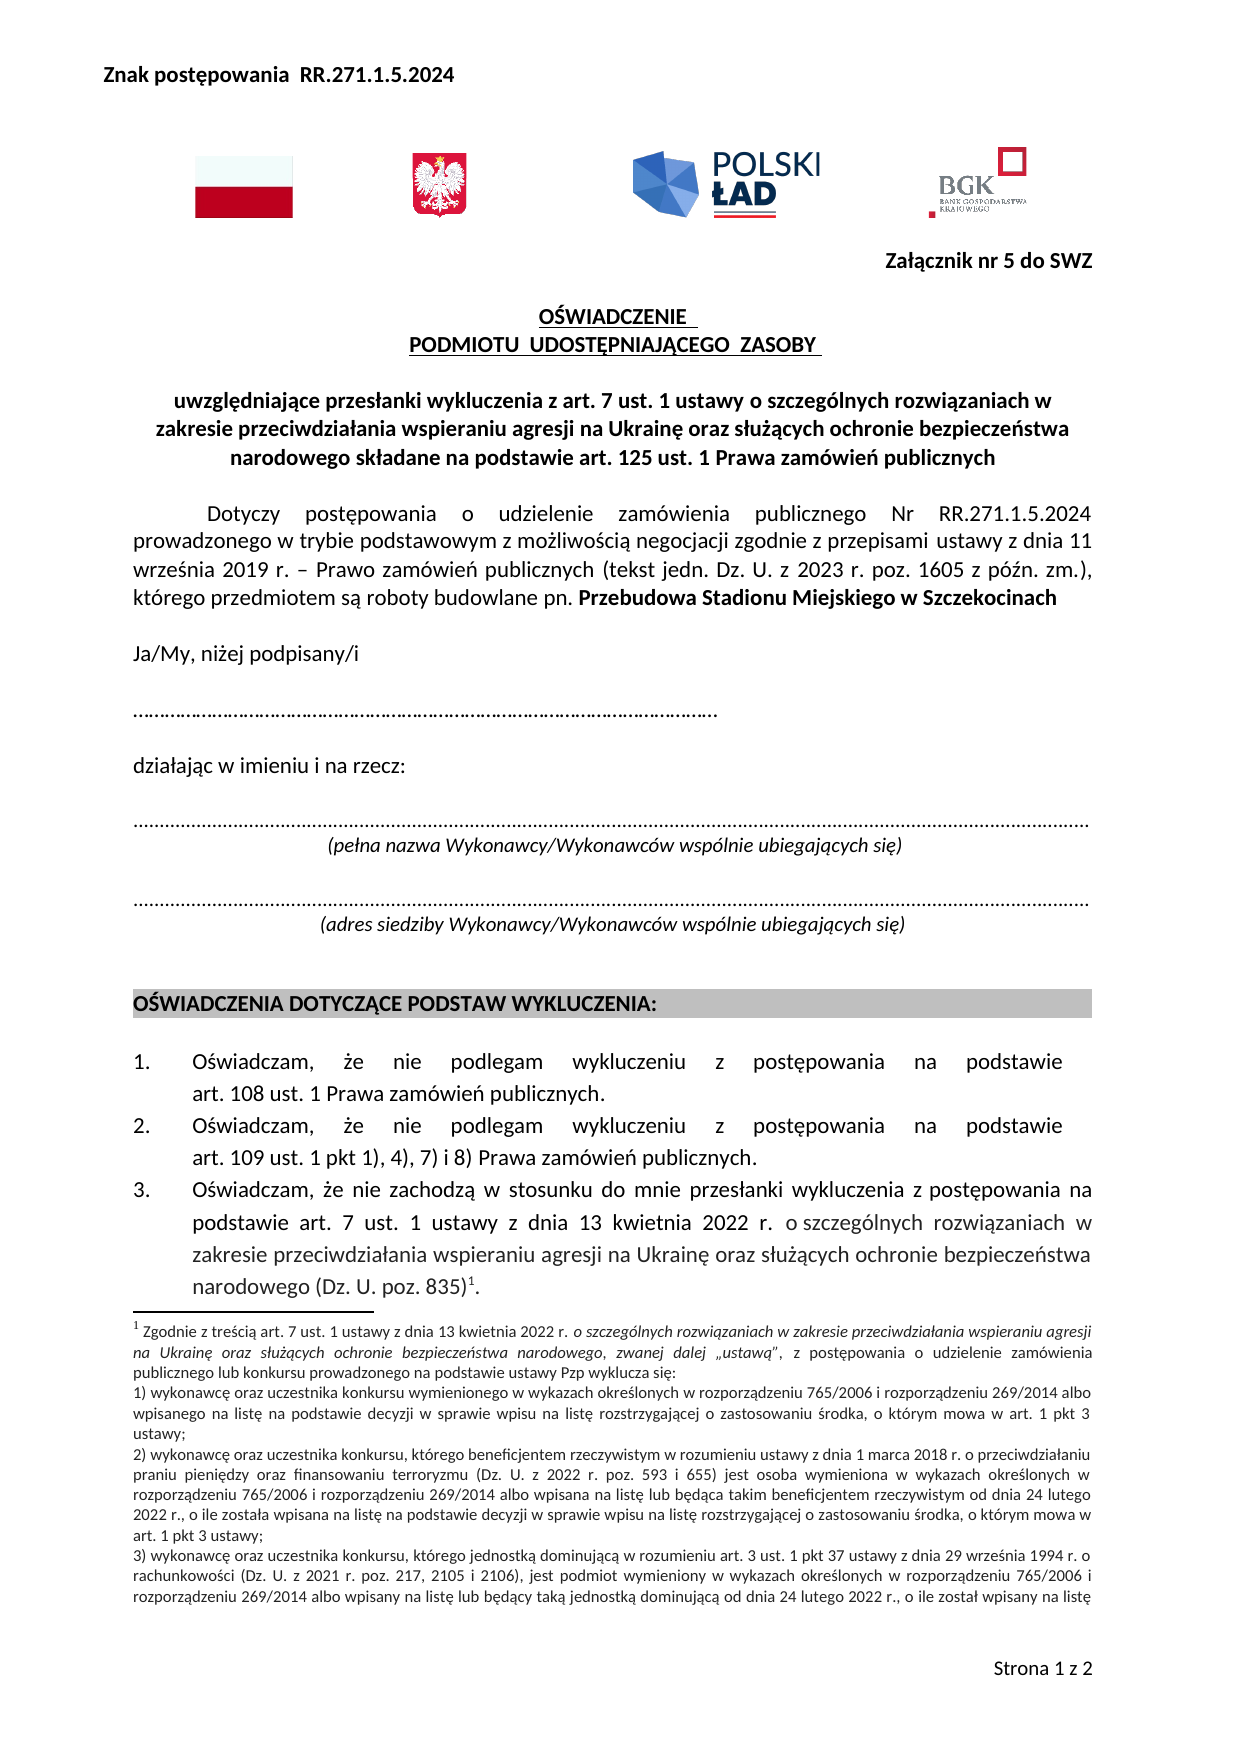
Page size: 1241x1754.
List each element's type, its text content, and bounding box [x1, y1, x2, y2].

list Oświadczam, że nie podlegam wykluczeniu z postępowania na podstawie art. 108 ust. 1 Prawa zamówień publicznych. [133, 1047, 1092, 1107]
picture [195, 156, 293, 218]
text ...................................................................................................................................................................................... [133, 886, 1092, 911]
list Oświadczam, że nie zachodzą w stosunku do mnie przesłanki wykluczenia z postępowania na podstawie art. 7 ust. 1 ustawy z dnia 13 kwietnia 2022 r. o szczególnych rozwiązaniach w zakresie przeciwdziałania wspieraniu agresji na Ukrainę oraz służących ochronie bezpieczeństwa narodowego (Dz. U. poz. 835). [133, 1176, 1092, 1300]
text Załącznik nr 5 do SWZ [133, 246, 1092, 274]
text ………………………………………………………………………………………………… [133, 695, 1092, 723]
picture [633, 151, 820, 218]
text PODMIOTU UDOSTĘPNIAJĄCEGO ZASOBY [133, 331, 1092, 358]
text Ja/My, niżej podpisany/i [133, 639, 1092, 667]
text uwzględniające przesłanki wykluczenia z art. 7 ust. 1 ustawy o szczególnych rozwiązaniach w zakresie przeciwdziałania wspieraniu agresji na Ukrainę oraz służących ochronie bezpieczeństwa narodowego składane na podstawie art. 125 ust. 1 Prawa zamówień publicznych [133, 387, 1092, 471]
text OŚWIADCZENIE [133, 302, 1092, 331]
text (adres siedziby Wykonawcy/Wykonawców wspólnie ubiegających się) [133, 911, 1092, 937]
picture [928, 147, 1027, 218]
text (pełna nazwa Wykonawcy/Wykonawców wspólnie ubiegających się) [133, 832, 1092, 858]
text Dotyczy postępowania o udzielenie zamówienia publicznego Nr RR.271.1.5.2024 prowadzonego w trybie podstawowym z możliwością negocjacji zgodnie z przepisami ustawy z dnia 11 września 2019 r. – Prawo zamówień publicznych (tekst jedn. Dz. U. z 2023 r. poz. 1605 z późn. zm.), którego przedmiotem są roboty budowlane pn. Przebudowa Stadionu Miejskiego w Szczekocinach [133, 499, 1092, 611]
text OŚWIADCZENIA DOTYCZĄCE PODSTAW WYKLUCZENIA: [133, 989, 1092, 1018]
text ...................................................................................................................................................................................... [133, 807, 1092, 832]
picture [412, 153, 467, 218]
list Oświadczam, że nie podlegam wykluczeniu z postępowania na podstawie art. 109 ust. 1 pkt 1), 4), 7) i 8) Prawa zamówień publicznych. [133, 1111, 1092, 1171]
text działając w imieniu i na rzecz: [133, 751, 1092, 779]
